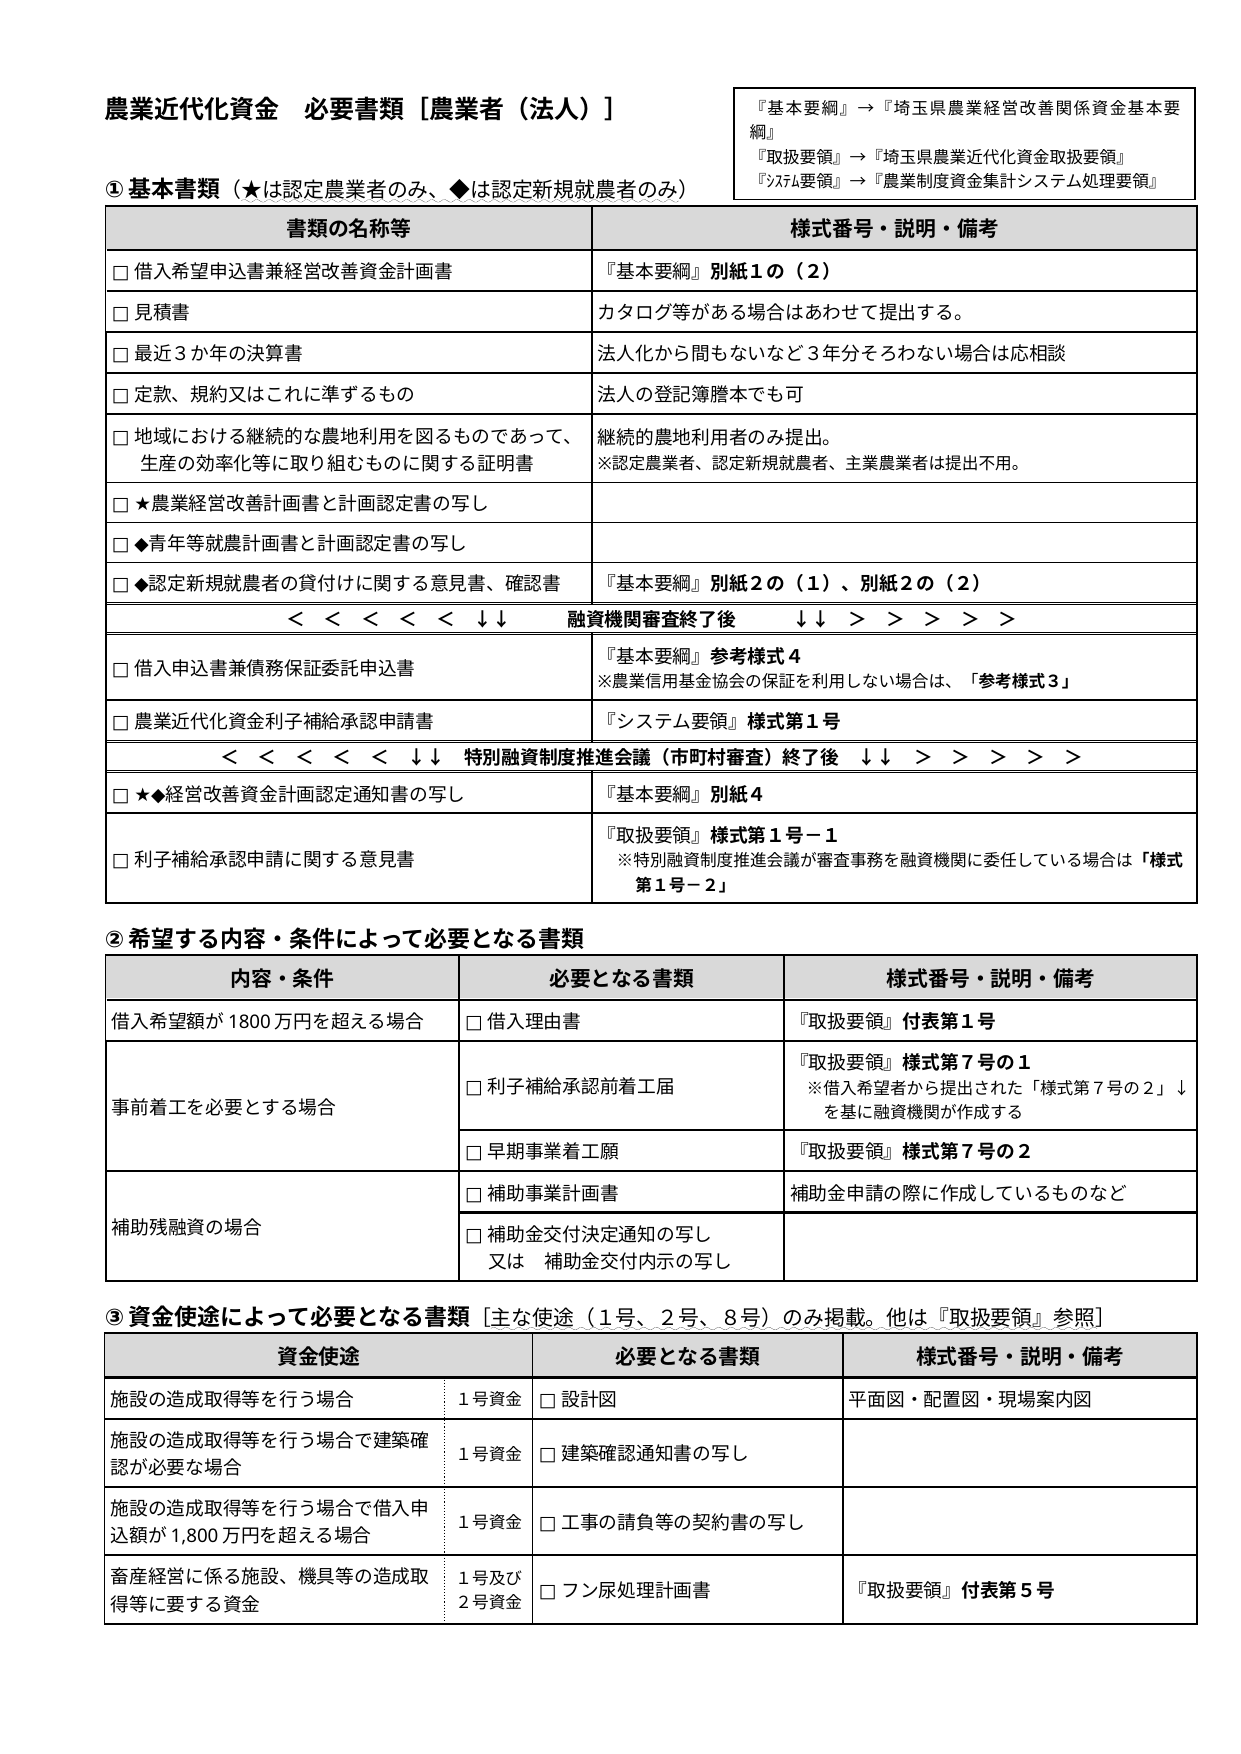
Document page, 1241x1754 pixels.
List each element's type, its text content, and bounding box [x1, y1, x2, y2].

table_header 書類の名称等 [106, 207, 591, 249]
table_cell １号資金 [444, 1420, 532, 1486]
table_cell カタログ等がある場合はあわせて提出する。 [593, 292, 1196, 331]
table_cell □ ◆認定新規就農者の貸付けに関する意見書、確認書 [107, 563, 591, 602]
table_cell □ 利子補給承認申請に関する意見書 [107, 814, 591, 902]
table_cell 借入希望額が1800万円を超える場合 [106, 1000, 458, 1039]
table_header 様式番号・説明・備考 [785, 956, 1196, 998]
table_cell □ 建築確認通知書の写し [533, 1420, 842, 1486]
table_cell □ 定款、規約又はこれに準ずるもの [107, 374, 591, 413]
table_cell 『取扱要領』付表第５号 [844, 1556, 1196, 1622]
table_cell □ 借入希望申込書兼経営改善資金計画書 [106, 250, 591, 290]
table_cell □ ★農業経営改善計画書と計画認定書の写し [107, 483, 591, 522]
table_cell [593, 523, 1196, 562]
table_cell 補助金申請の際に作成しているものなど [785, 1172, 1196, 1211]
table_cell □ 農業近代化資金利子補給承認申請書 [107, 701, 591, 740]
table_cell 事前着工を必要とする場合 [107, 1042, 458, 1170]
table_cell □ 早期事業着工願 [460, 1131, 783, 1170]
table_cell □ 見積書 [106, 291, 591, 331]
table_cell 継続的農地利用者のみ提出。 ※認定農業者、認定新規就農者、主業農業者は提出不用。 [593, 415, 1196, 482]
text 農業近代化資金 必要書類［農業者（法人）］ [104, 89, 733, 126]
table_cell [785, 1214, 1196, 1280]
table_cell [593, 483, 1196, 522]
table_cell 『取扱要領』付表第１号 [785, 1001, 1196, 1039]
table_cell 法人の登記簿謄本でも可 [593, 374, 1196, 413]
table_cell ＜ ＜ ＜ ＜ ＜ ↓↓ 融資機関審査終了後 ↓↓ ＞ ＞ ＞ ＞ ＞ [107, 605, 1196, 632]
table_header 内容・条件 [106, 956, 458, 998]
table_cell □ 借入申込書兼債務保証委託申込書 [107, 635, 591, 699]
table_cell 平面図・配置図・現場案内図 [844, 1379, 1196, 1417]
table_cell １号資金 [444, 1379, 532, 1417]
table_cell 施設の造成取得等を行う場合 [105, 1379, 444, 1417]
table_cell 補助残融資の場合 [107, 1172, 458, 1280]
table_cell 『取扱要領』様式第７号の２ [785, 1131, 1196, 1170]
table_cell □ 借入理由書 [460, 1001, 783, 1039]
table_cell □ 利子補給承認前着工届 [460, 1042, 783, 1129]
table_cell ＜ ＜ ＜ ＜ ＜ ↓↓ 特別融資制度推進会議（市町村審査）終了後 ↓↓ ＞ ＞ ＞ ＞ ＞ [107, 743, 1196, 770]
table_cell 『取扱要領』様式第７号の１ ※借入希望者から提出された「様式第７号の２」↓を基に融資機関が作成する [785, 1042, 1196, 1129]
table_cell □ 地域における継続的な農地利用を図るものであって、生産の効率化等に取り組むものに関する証明書 [107, 415, 591, 482]
table_cell □ 設計図 [533, 1379, 842, 1417]
table_cell □ 最近３か年の決算書 [107, 333, 591, 372]
table_cell 『基本要綱』参考様式４ ※農業信用基金協会の保証を利用しない場合は、「参考様式３」 [593, 635, 1196, 699]
table_cell [844, 1488, 1196, 1554]
table_cell □ ★◆経営改善資金計画認定通知書の写し [107, 773, 591, 812]
table_cell □ ◆青年等就農計画書と計画認定書の写し [107, 523, 591, 562]
table_cell □ 補助金交付決定通知の写し 又は 補助金交付内示の写し [460, 1214, 783, 1280]
table_cell □ フン尿処理計画書 [533, 1556, 842, 1622]
table_header 資金使途 [105, 1334, 532, 1376]
text ③資金使途によって必要となる書類［主な使途（１号、２号、８号）のみ掲載。他は『取扱要領』参照］ [104, 1299, 1195, 1332]
text ②希望する内容・条件によって必要となる書類 [104, 921, 1195, 954]
table_header 必要となる書類 [460, 956, 783, 998]
table_cell 施設の造成取得等を行う場合で借入申込額が1,800万円を超える場合 [105, 1488, 444, 1554]
table_cell 法人化から間もないなど３年分そろわない場合は応相談 [593, 333, 1196, 372]
table_cell 『基本要綱』別紙２の（１）、別紙２の（２） [593, 563, 1196, 602]
table_cell １号及び ２号資金 [444, 1556, 532, 1622]
table_header 様式番号・説明・備考 [844, 1334, 1196, 1376]
table_cell □ 補助事業計画書 [460, 1172, 783, 1211]
table_cell 『システム要領』様式第１号 [593, 701, 1196, 740]
table_cell 『基本要綱』別紙１の（２） [593, 251, 1196, 290]
text ①基本書類（★は認定農業者のみ、◆は認定新規就農者のみ） [104, 171, 1195, 204]
table_cell 『基本要綱』別紙４ [593, 773, 1196, 812]
table_cell １号資金 [444, 1488, 532, 1554]
table_cell [844, 1420, 1196, 1486]
table_cell 畜産経営に係る施設、機具等の造成取得等に要する資金 [105, 1556, 444, 1622]
table_cell □ 工事の請負等の契約書の写し [533, 1488, 842, 1554]
table_header 必要となる書類 [533, 1334, 842, 1376]
table_cell 『取扱要領』様式第１号－１ ※特別融資制度推進会議が審査事務を融資機関に委任している場合は「様式第１号－２」 [593, 814, 1196, 902]
table_header 様式番号・説明・備考 [593, 207, 1196, 249]
table_cell 施設の造成取得等を行う場合で建築確認が必要な場合 [105, 1420, 444, 1486]
